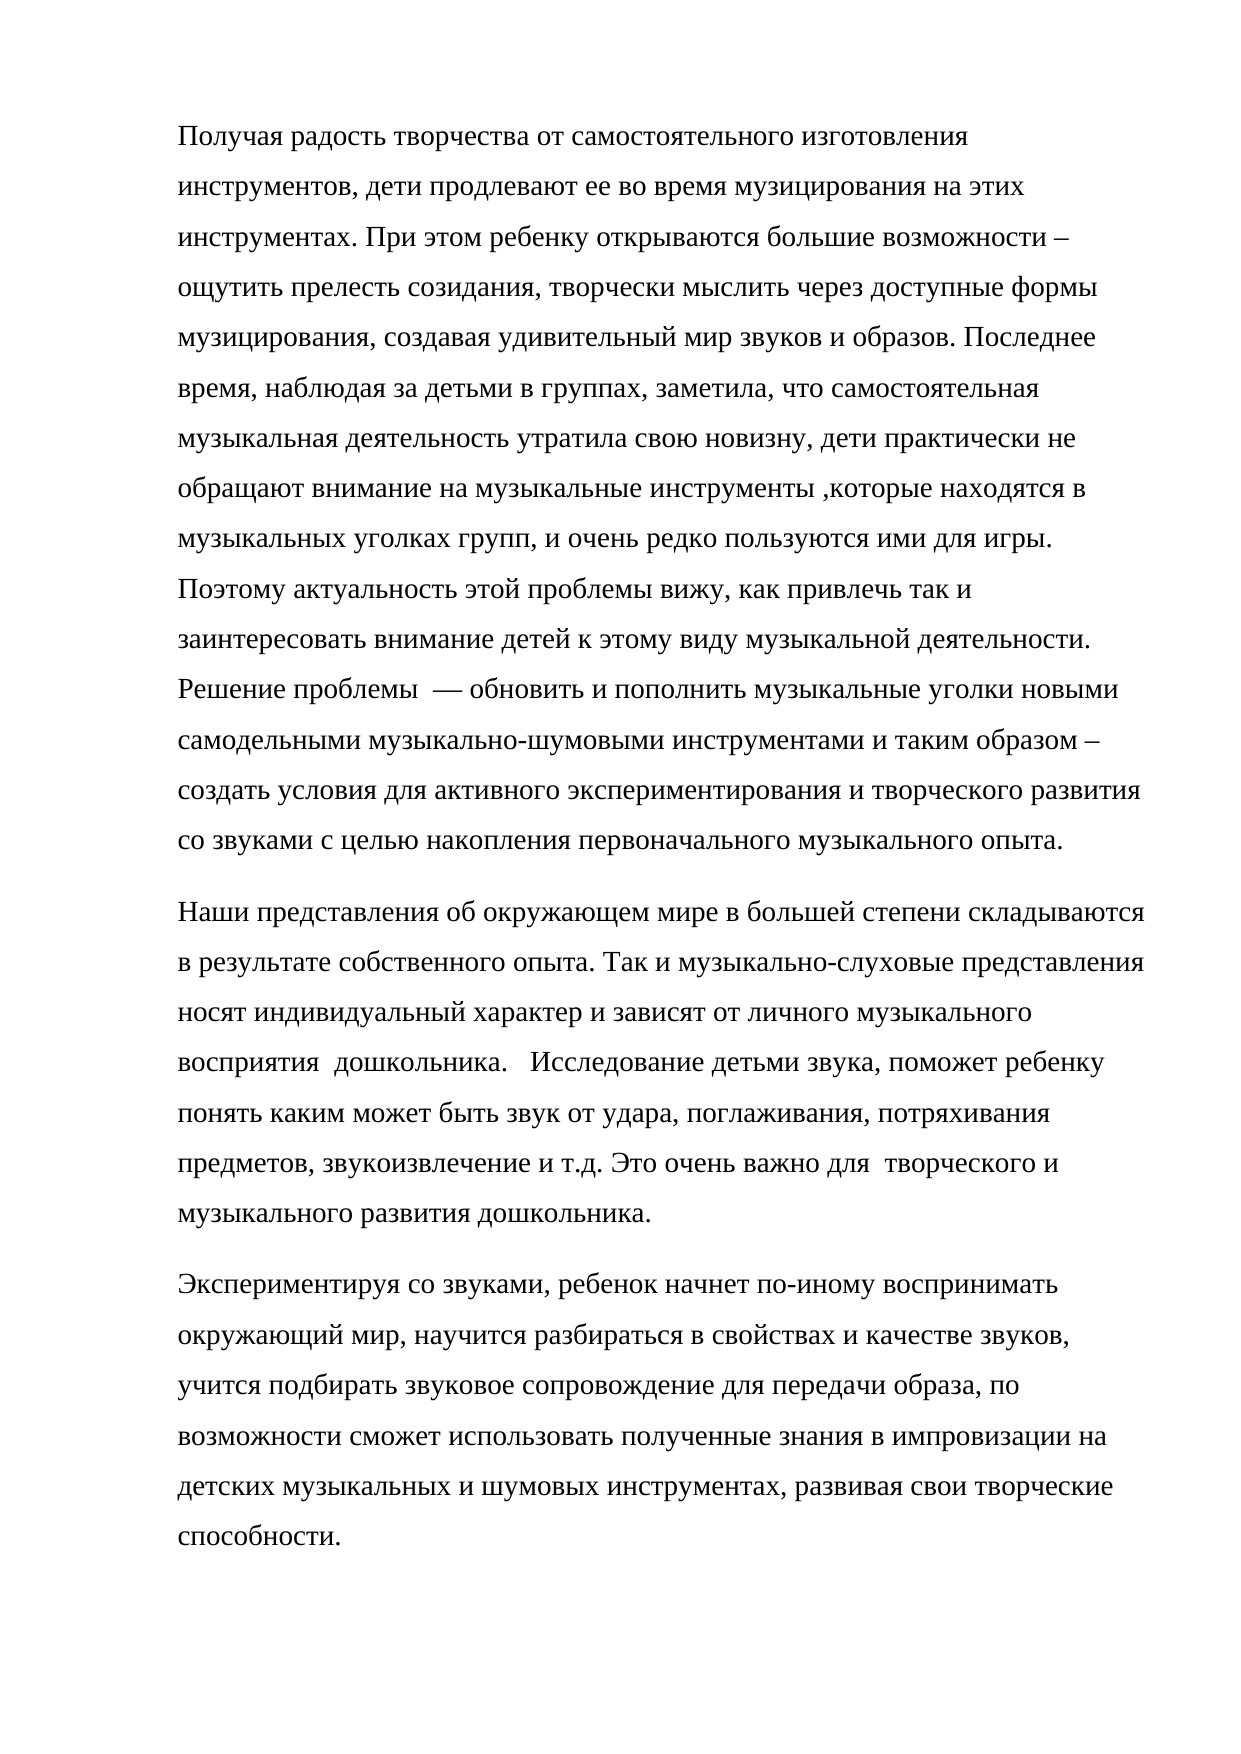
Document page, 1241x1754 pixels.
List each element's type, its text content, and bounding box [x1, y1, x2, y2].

text Наши представления об окружающем мире в большей степени складываются в результате собственного опыта. Так и музыкально-слуховые представления носят индивидуальный характер и зависят от личного музыкального восприятия дошкольника. Исследование детьми звука, поможет ребенку понять каким может быть звук от удара, поглаживания, потряхивания предметов, звукоизвлечение и т.д. Это очень важно для творческого и музыкального развития дошкольника. [177, 894, 1152, 1229]
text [177, 118, 1152, 856]
text Экспериментируя со звуками, ребенок начнет по-иному воспринимать окружающий мир, научится разбираться в свойствах и качестве звуков, учится подбирать звуковое сопровождение для передачи образа, по возможности сможет использовать полученные знания в импровизации на детских музыкальных и шумовых инструментах, развивая свои творческие способности. [177, 1267, 1152, 1552]
